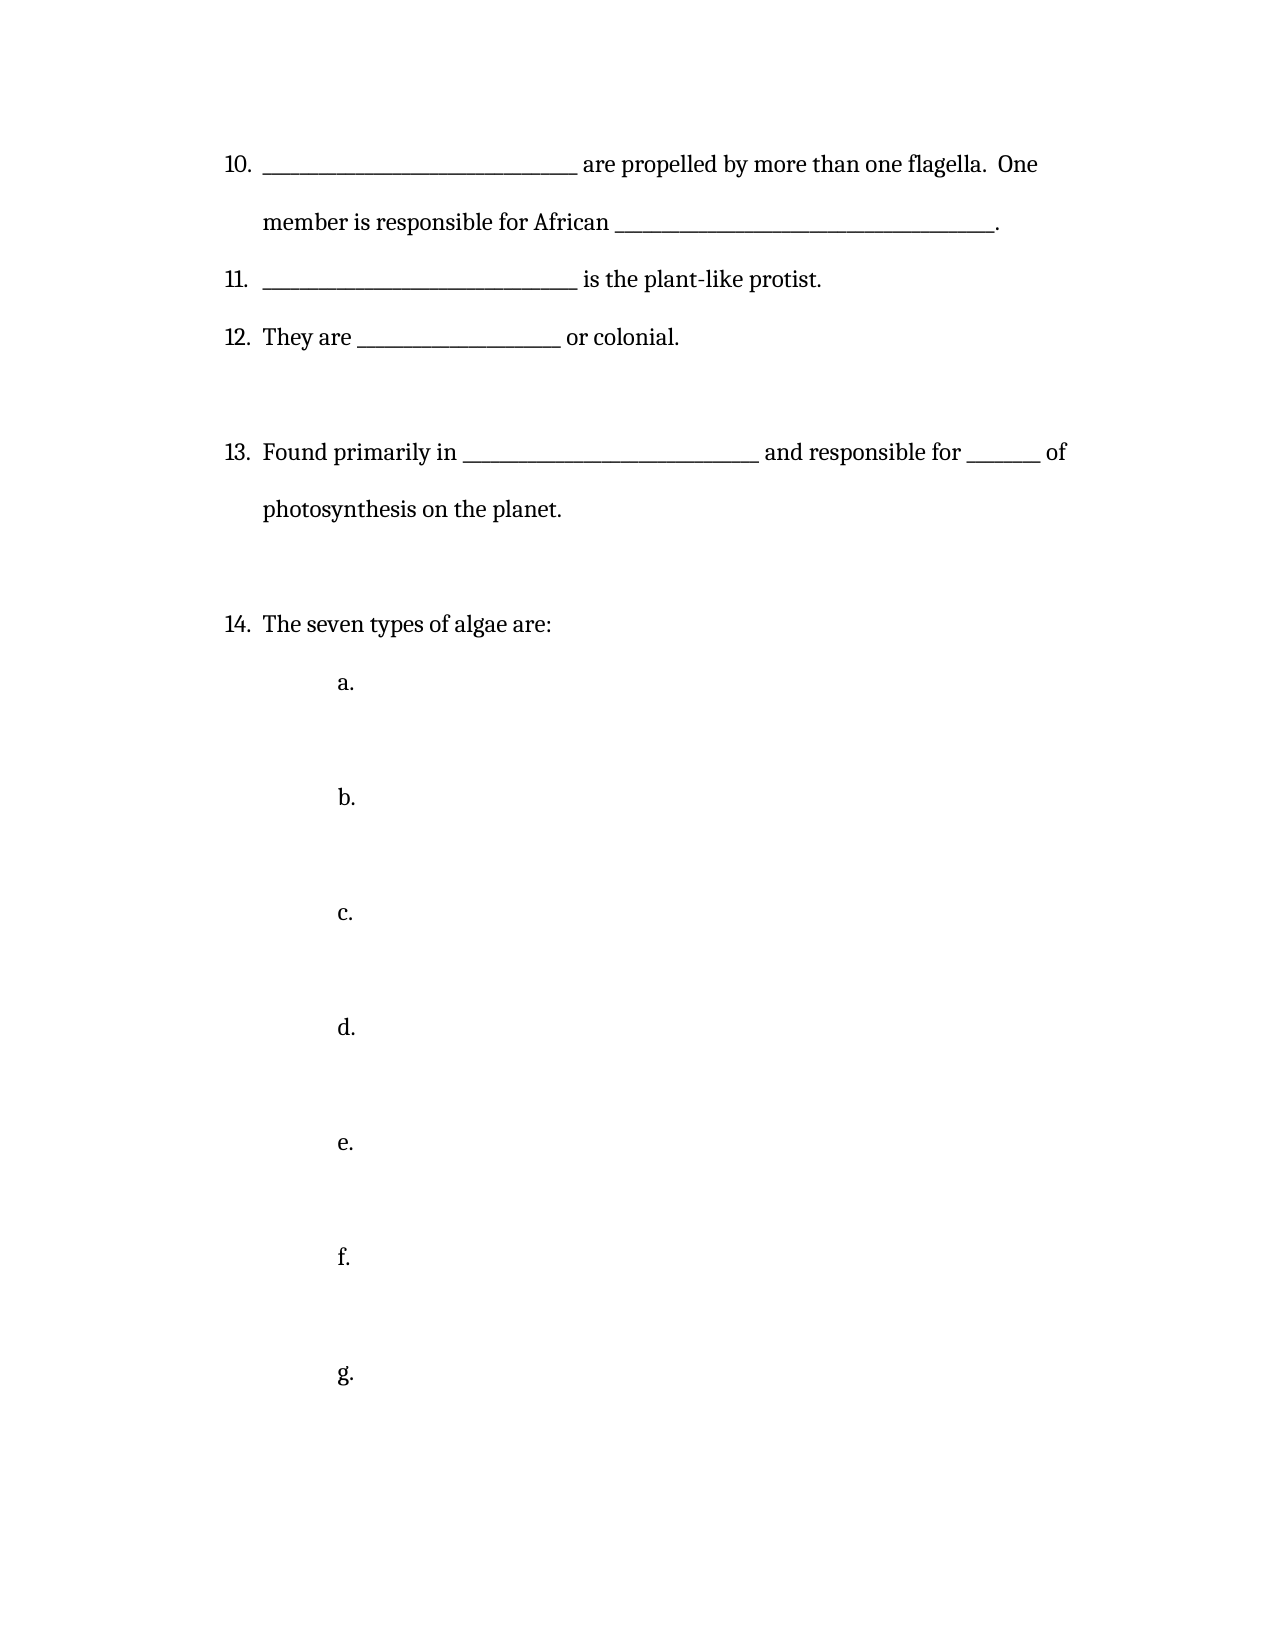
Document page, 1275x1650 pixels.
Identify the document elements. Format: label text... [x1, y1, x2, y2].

list d. [337, 1012, 1087, 1041]
list b. [337, 782, 1087, 811]
list c. [337, 897, 1087, 926]
list __________________________________ is the plant-like protist. [225, 265, 1087, 294]
list Found primarily in ________________________________ and responsible for ________ of photosynthesis on the planet. [225, 437, 1087, 524]
list The seven types of algae are: [225, 610, 1087, 639]
list e. [337, 1127, 1087, 1156]
list __________________________________ are propelled by more than one flagella. One member is responsible for African _________________________________________. [225, 150, 1087, 236]
list f. [337, 1242, 1087, 1271]
list They are ______________________ or colonial. [225, 322, 1087, 351]
list a. [337, 667, 1087, 696]
list g. [337, 1357, 1087, 1386]
